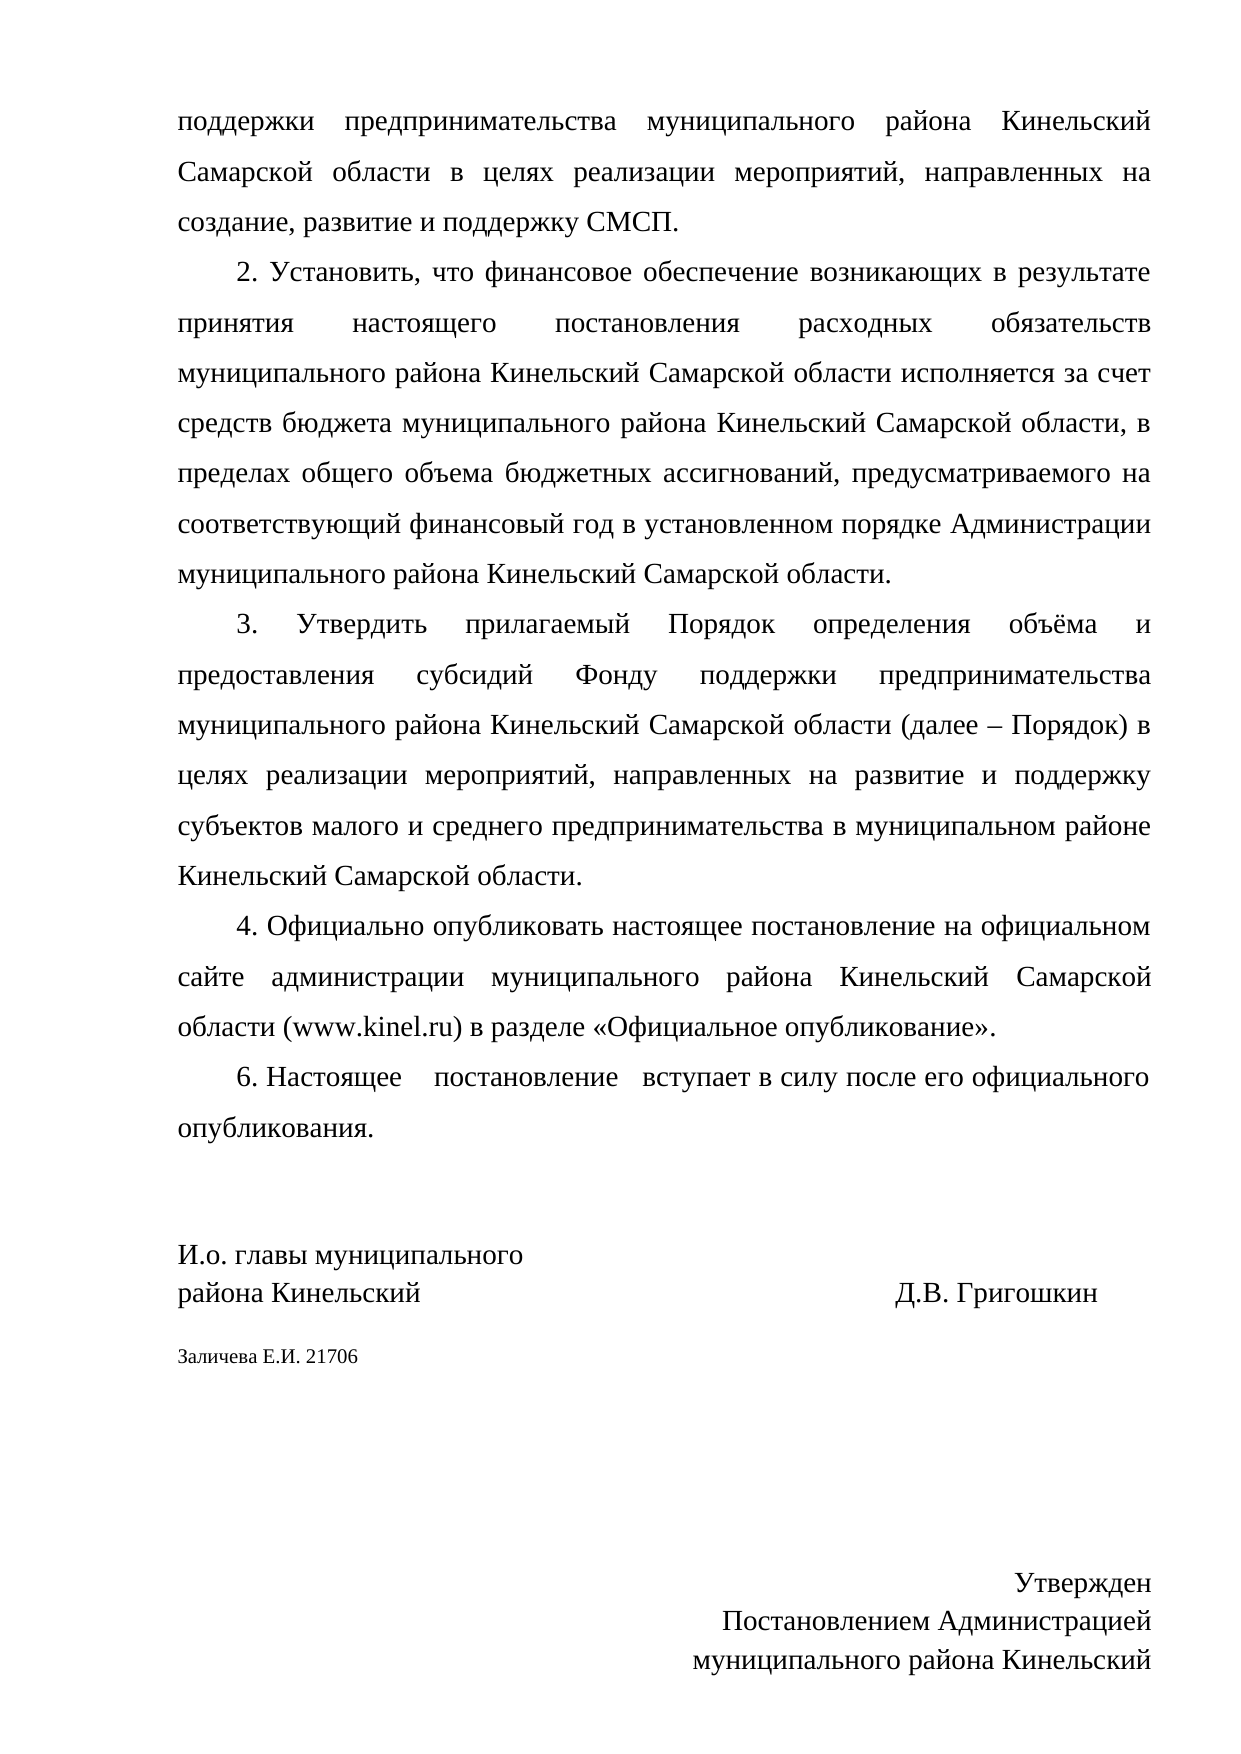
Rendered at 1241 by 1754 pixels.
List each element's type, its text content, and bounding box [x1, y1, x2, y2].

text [177, 103, 1152, 238]
text 4. Официально опубликовать настоящее постановление на официальном сайте администрации муниципального района Кинельский Самарской области (www.kinel.ru) в разделе «Официальное опубликование». [177, 908, 1152, 1043]
text И.о. главы муниципального [177, 1237, 1152, 1271]
text муниципального района Кинельский [177, 1642, 1152, 1675]
text 6. Настоящее постановление вступает в силу после его официального опубликования. [177, 1059, 1152, 1143]
text Заличева Е.И. 21706 [177, 1344, 1152, 1368]
text Утвержден [177, 1565, 1152, 1598]
text 2. Установить, что финансовое обеспечение возникающих в результате принятия настоящего постановления расходных обязательств муниципального района Кинельский Самарской области исполняется за счет средств бюджета муниципального района Кинельский Самарской области, в пределах общего объема бюджетных ассигнований, предусматриваемого на соответствующий финансовый год в установленном порядке Администрации муниципального района Кинельский Самарской области. [177, 254, 1152, 590]
text Постановлением Администрацией [177, 1603, 1152, 1637]
text 3. Утвердить прилагаемый Порядок определения объёма и предоставления субсидий Фонду поддержки предпринимательства муниципального района Кинельский Самарской области (далее – Порядок) в целях реализации мероприятий, направленных на развитие и поддержку субъектов малого и среднего предпринимательства в муниципальном районе Кинельский Самарской области. [177, 607, 1152, 892]
text района Кинельский Д.В. Григошкин [177, 1276, 1152, 1309]
